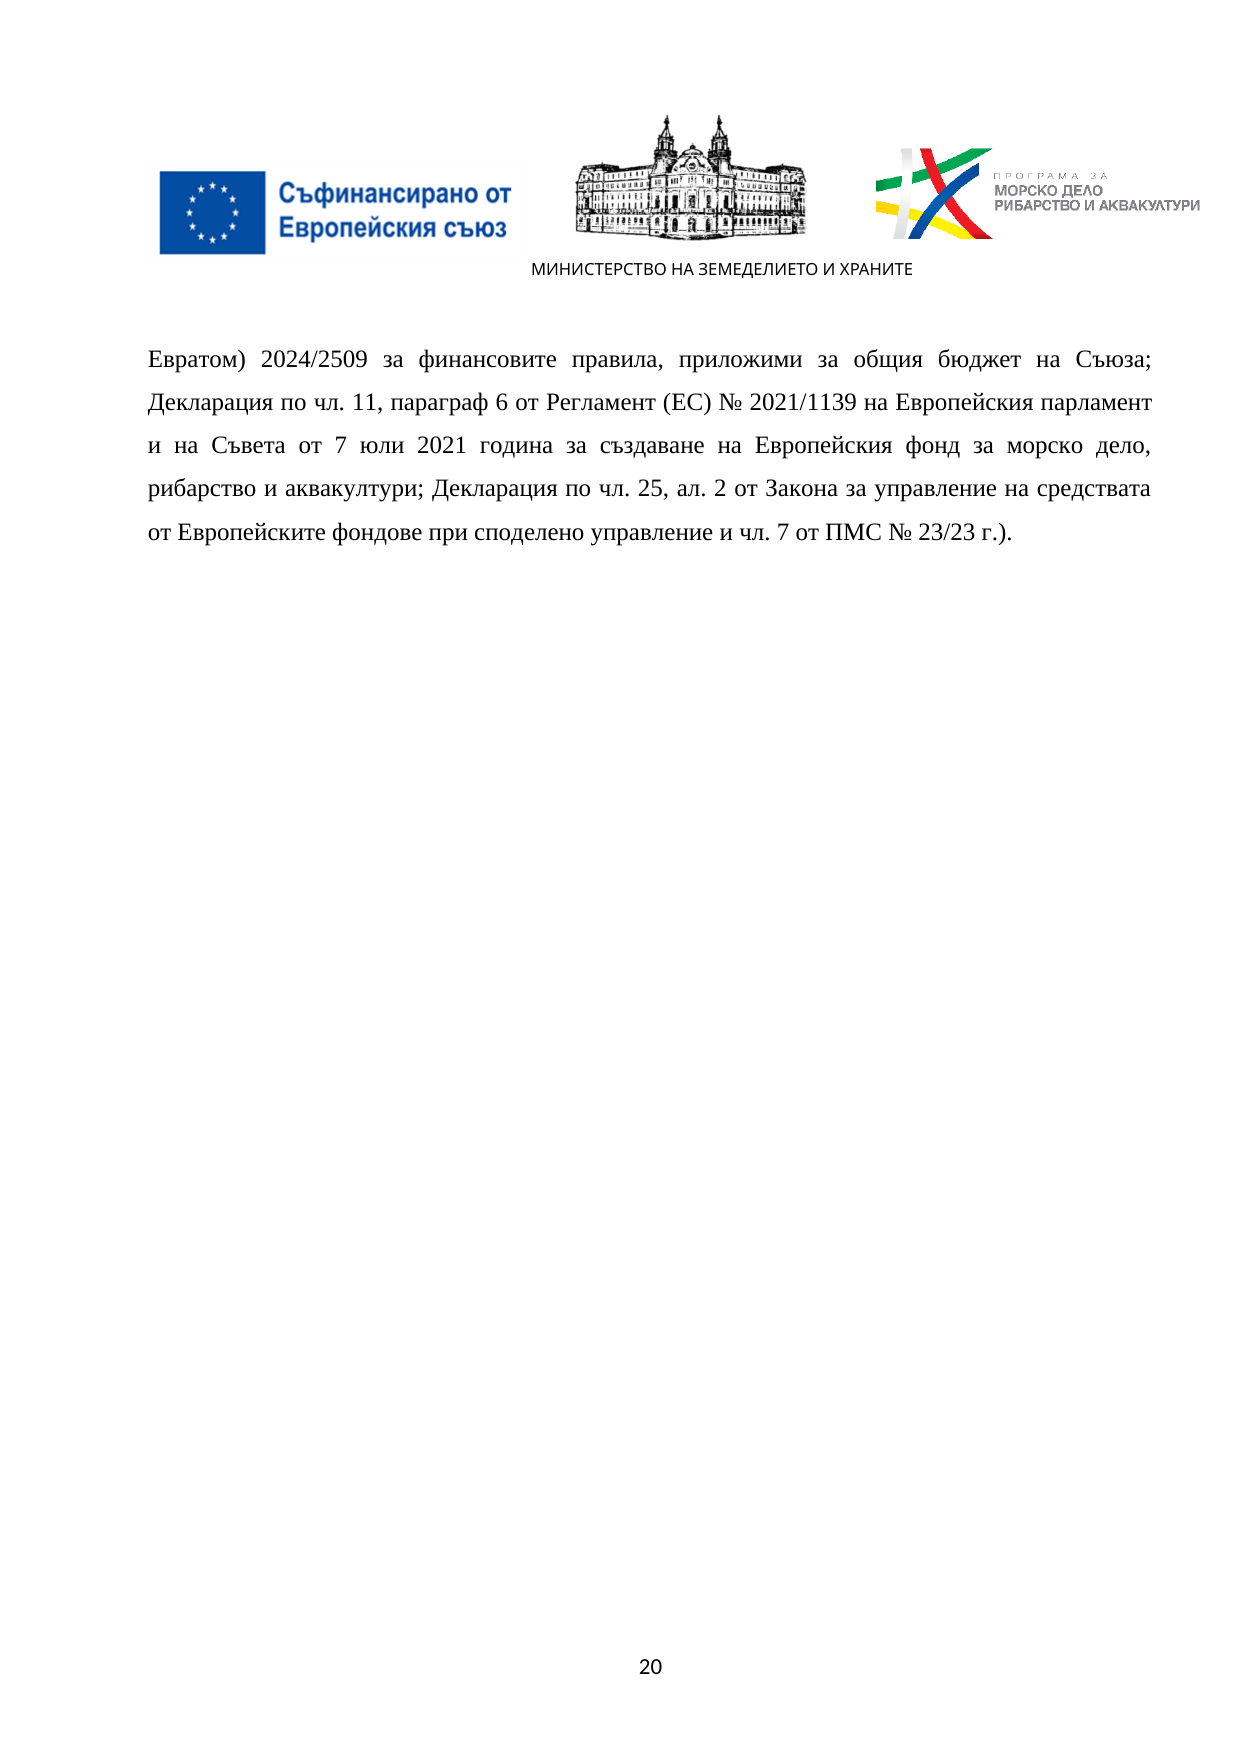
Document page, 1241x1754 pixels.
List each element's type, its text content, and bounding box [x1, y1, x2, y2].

picture [569, 112, 814, 243]
picture [147, 166, 528, 261]
picture [863, 131, 1213, 262]
